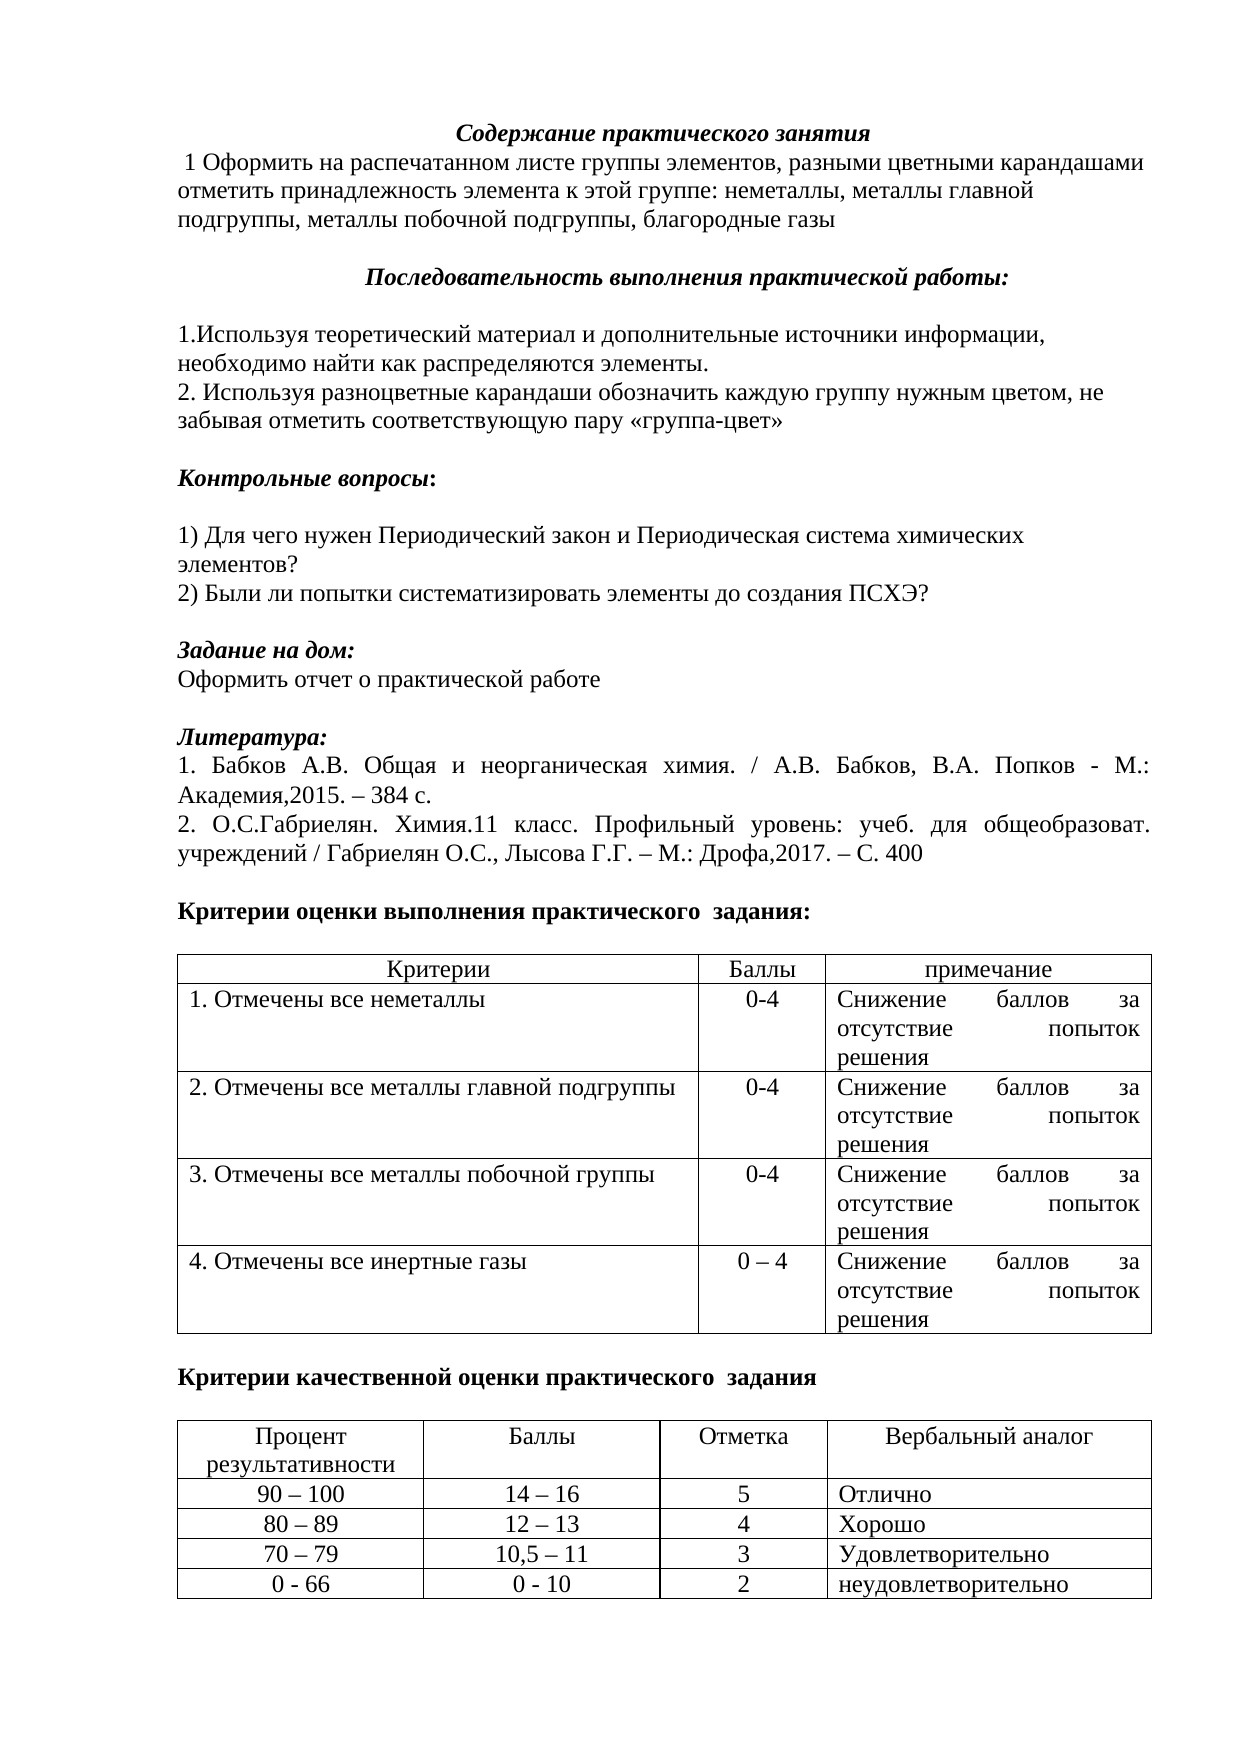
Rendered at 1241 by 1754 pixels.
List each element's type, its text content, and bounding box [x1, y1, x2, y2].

table_cell 0 - 66 [178, 1569, 423, 1597]
text 1. Бабков А.В. Общая и неорганическая химия. / А.В. Бабков, В.А. Попков - М.: Академия,2015. – 384 с. [177, 751, 1152, 809]
text 2. Используя разноцветные карандаши обозначить каждую группу нужным цветом, не забывая отметить соответствующую пару «группа-цвет» [177, 377, 1152, 434]
table_cell 5 [661, 1479, 827, 1508]
text Контрольные вопросы: [177, 463, 1152, 492]
table_cell Снижение баллов за отсутствие попыток решения [826, 1159, 1151, 1245]
table_header примечание [826, 955, 1151, 983]
table_cell Отлично [828, 1479, 1151, 1508]
table_cell 0-4 [699, 984, 825, 1071]
text Последовательность выполнения практической работы: [177, 262, 1152, 291]
text Задание на дом: [177, 636, 1152, 664]
table_cell 3 [661, 1539, 827, 1568]
table_cell 0-4 [699, 1072, 825, 1158]
table_cell 0 – 4 [699, 1246, 825, 1332]
table_cell 4. Отмечены все инертные газы [178, 1246, 698, 1332]
list 2) Были ли попытки систематизировать элементы до создания ПСХЭ? [177, 578, 1152, 607]
table_cell 90 – 100 [178, 1479, 423, 1508]
table_cell 2. Отмечены все металлы главной подгруппы [178, 1072, 698, 1158]
table_header Критерии [178, 955, 698, 983]
table_header Вербальный аналог [828, 1421, 1151, 1478]
table_cell 0 - 10 [424, 1569, 659, 1597]
text Критерии оценки выполнения практического задания: [177, 896, 1152, 925]
table_cell 80 – 89 [178, 1509, 423, 1538]
table_header Баллы [699, 955, 825, 983]
table_cell Удовлетворительно [828, 1539, 1151, 1568]
table_cell Хорошо [828, 1509, 1151, 1538]
table_cell 1. Отмечены все неметаллы [178, 984, 698, 1071]
text Оформить отчет о практической работе [177, 664, 1152, 693]
table_cell Снижение баллов за отсутствие попыток решения [826, 984, 1151, 1071]
table_cell 3. Отмечены все металлы побочной группы [178, 1159, 698, 1245]
text 1.Используя теоретический материал и дополнительные источники информации, необходимо найти как распределяются элементы. [177, 319, 1152, 377]
table_cell 12 – 13 [424, 1509, 659, 1538]
table_cell 0-4 [699, 1159, 825, 1245]
list 1) Для чего нужен Периодический закон и Периодическая система химических элементов? [177, 521, 1152, 578]
table_cell Снижение баллов за отсутствие попыток решения [826, 1246, 1151, 1332]
table_cell неудовлетворительно [828, 1569, 1151, 1597]
table_cell 10,5 – 11 [424, 1539, 659, 1568]
text Литература: [177, 722, 1152, 751]
table_cell 2 [661, 1569, 827, 1597]
text Критерии качественной оценки практического задания [177, 1362, 1152, 1391]
table_header Баллы [424, 1421, 659, 1478]
table_cell 70 – 79 [178, 1539, 423, 1568]
text 2. О.С.Габриелян. Химия.11 класс. Профильный уровень: учеб. для общеобразоват. учреждений / Габриелян О.С., Лысова Г.Г. – М.: Дрофа,2017. – С. 400 [177, 809, 1152, 867]
text 1 Оформить на распечатанном листе группы элементов, разными цветными карандашами отметить принадлежность элемента к этой группе: неметаллы, металлы главной подгруппы, металлы побочной подгруппы, благородные газы [177, 147, 1152, 233]
table_cell Снижение баллов за отсутствие попыток решения [826, 1072, 1151, 1158]
table_cell 14 – 16 [424, 1479, 659, 1508]
table_cell 4 [661, 1509, 827, 1538]
text Содержание практического занятия [177, 118, 1152, 147]
table_header Процент результативности [178, 1421, 423, 1478]
table_header Отметка [661, 1421, 827, 1478]
